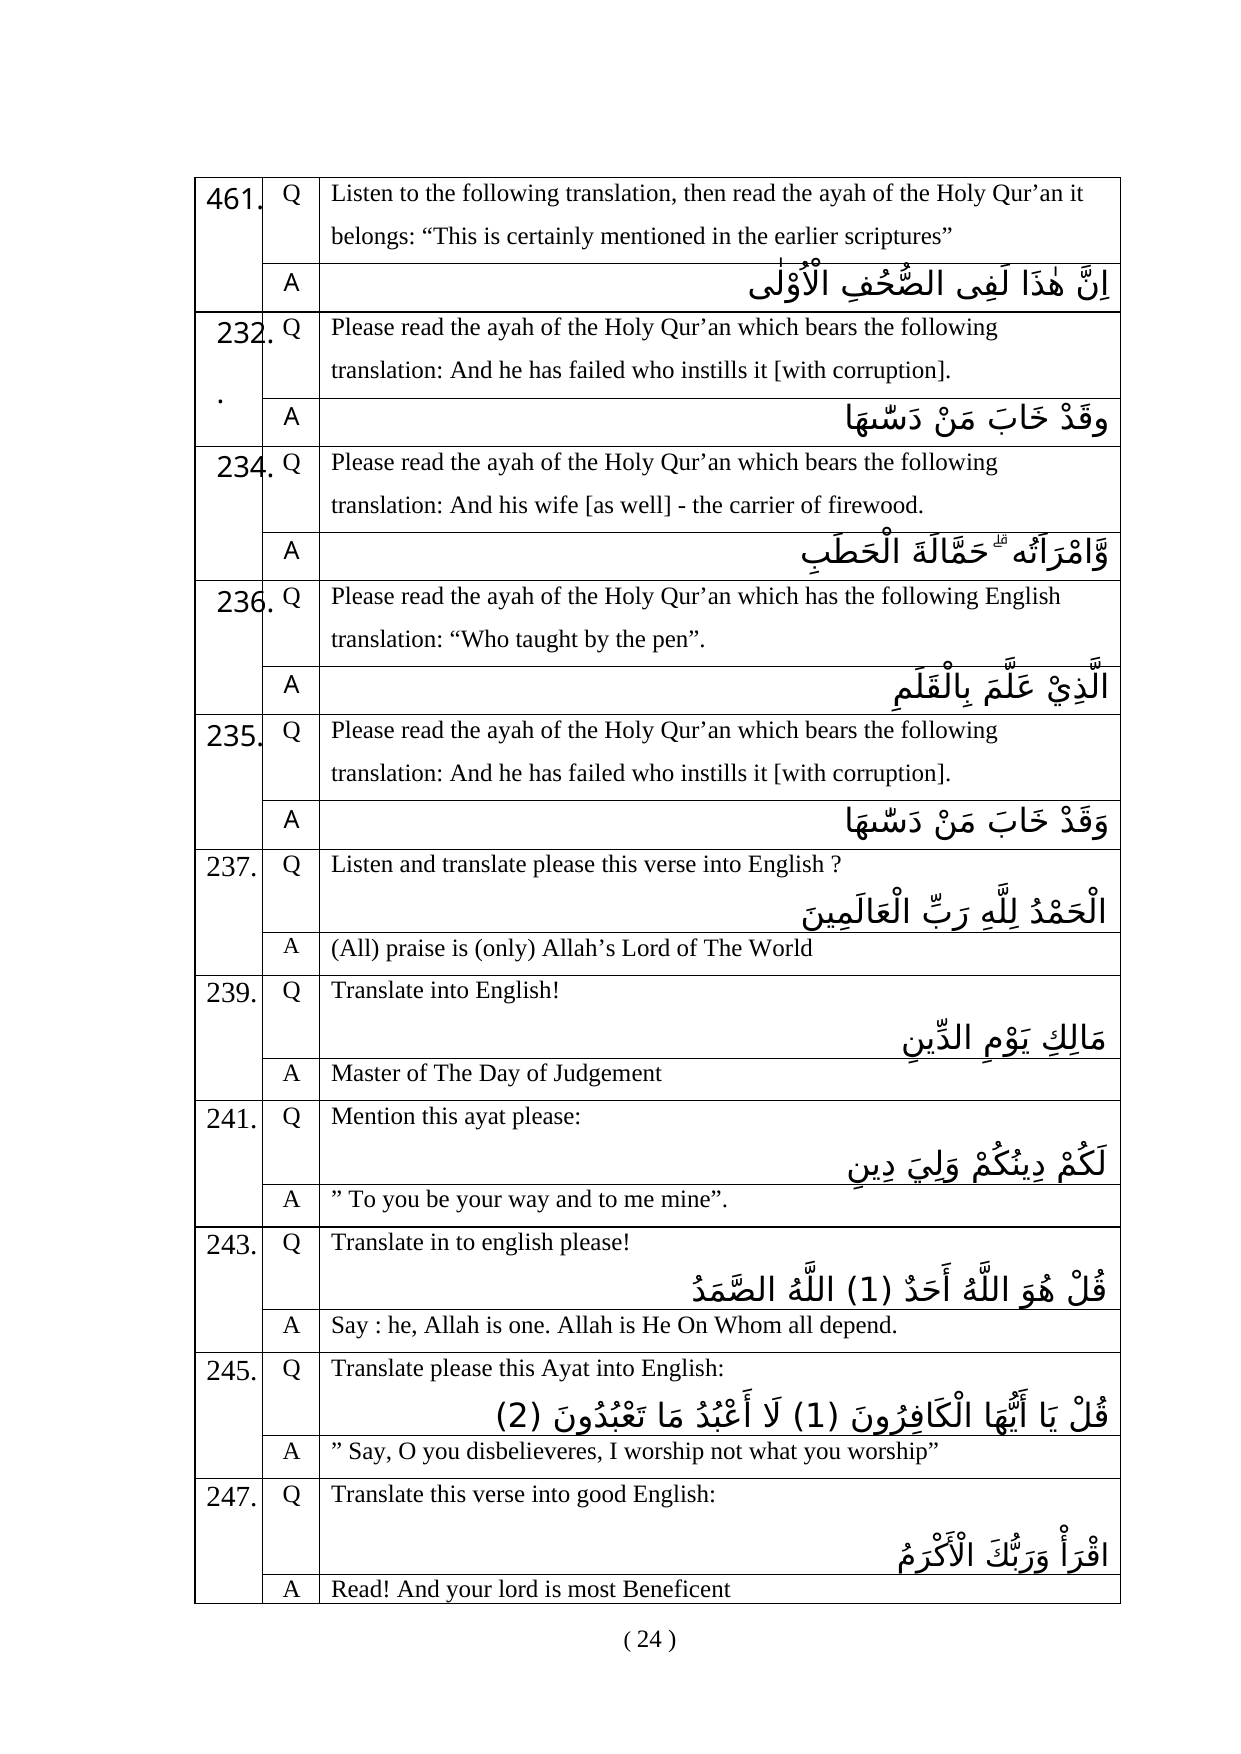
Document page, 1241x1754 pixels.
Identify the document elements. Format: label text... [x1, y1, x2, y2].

table_cell اِنَّ هٰذَا لَفِى الصُّحُفِ الْاُوْلٰى [320, 264, 1120, 311]
table_cell Q [263, 1479, 319, 1573]
table_cell Q [263, 313, 319, 397]
table_cell وَّامْرَاَتُه ۗ حَمَّالَةَ الْحَطَبِ [320, 533, 1120, 580]
table_cell (All) praise is (only) Allah’s Lord of The World [320, 933, 1120, 974]
table_cell . [196, 313, 262, 446]
table_cell وقَدْ خَابَ مَنْ دَسّٰىهَا [320, 399, 1120, 446]
table_cell ” To you be your way and to me mine”. [320, 1185, 1120, 1226]
table_cell Q [263, 850, 319, 932]
table_cell Translate this verse into good English: اقْرَأْ وَرَبُّكَ الْأَكْرَمُ [320, 1479, 1120, 1573]
table_cell Mention this ayat please: لَكُمْ دِينُكُمْ وَلِيَ دِينِ [320, 1101, 1120, 1183]
table_cell Master of The Day of Judgement [320, 1059, 1120, 1100]
table_cell A [263, 801, 319, 848]
table_cell [196, 715, 262, 848]
table_cell [196, 1228, 262, 1352]
table_cell Please read the ayah of the Holy Qur’an which bears the following translation: And he has failed who instills it [with corruption]. [320, 313, 1120, 397]
table_cell Translate please this Ayat into English: قُلْ يَا أَيُّهَا الْكَافِرُونَ (1) لَا أَعْبُدُ مَا تَعْبُدُونَ (2) [320, 1353, 1120, 1435]
table_cell [196, 447, 262, 580]
table_cell Q [263, 447, 319, 532]
table_cell Please read the ayah of the Holy Qur’an which has the following English translation: “Who taught by the pen”. [320, 581, 1120, 666]
table_cell A [263, 264, 319, 311]
table_cell [196, 1101, 262, 1226]
table_cell [196, 976, 262, 1100]
table_cell الَّذِيْ عَلَّمَ بِالْقَلَمِ [320, 667, 1120, 714]
table_cell Q [263, 976, 319, 1057]
table_cell A [263, 1059, 319, 1100]
table_cell Q [263, 178, 319, 263]
table_cell Listen and translate please this verse into English ? الْحَمْدُ لِلَّهِ رَبِّ الْعَالَمِينَ [320, 850, 1120, 932]
table_cell A [263, 1185, 319, 1226]
table_cell [196, 581, 262, 714]
table_cell Please read the ayah of the Holy Qur’an which bears the following translation: And he has failed who instills it [with corruption]. [320, 715, 1120, 800]
table_cell A [263, 533, 319, 580]
table_cell A [263, 933, 319, 974]
table_cell A [263, 1575, 319, 1603]
table_cell [196, 1479, 262, 1603]
table_cell Q [263, 715, 319, 800]
table_cell [196, 178, 262, 311]
table_cell Translate into English! مَالِكِ يَوْمِ الدِّينِ [320, 976, 1120, 1057]
table_cell Q [263, 581, 319, 666]
table_cell Q [263, 1101, 319, 1183]
table_cell وَقَدْ خَابَ مَنْ دَسّٰىهَا [320, 801, 1120, 848]
table_cell A [263, 667, 319, 714]
table_cell A [263, 1310, 319, 1352]
table_cell Q [263, 1228, 319, 1309]
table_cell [320, 1575, 1120, 1603]
table_cell Translate in to english please! قُلْ هُوَ اللَّهُ أَحَدٌ (1) اللَّهُ الصَّمَدُ [320, 1228, 1120, 1309]
table_cell Listen to the following translation, then read the ayah of the Holy Qur’an it belongs: “This is certainly mentioned in the earlier scriptures” [320, 178, 1120, 263]
table_cell A [263, 1436, 319, 1478]
table_cell Say : he, Allah is one. Allah is He On Whom all depend. [320, 1310, 1120, 1352]
table_cell Please read the ayah of the Holy Qur’an which bears the following translation: And his wife [as well] - the carrier of firewood. [320, 447, 1120, 532]
table_cell A [263, 399, 319, 446]
table_cell [196, 850, 262, 974]
table_cell Q [263, 1353, 319, 1435]
table_cell [196, 1353, 262, 1478]
table_cell ” Say, O you disbelieveres, I worship not what you worship” [320, 1436, 1120, 1478]
